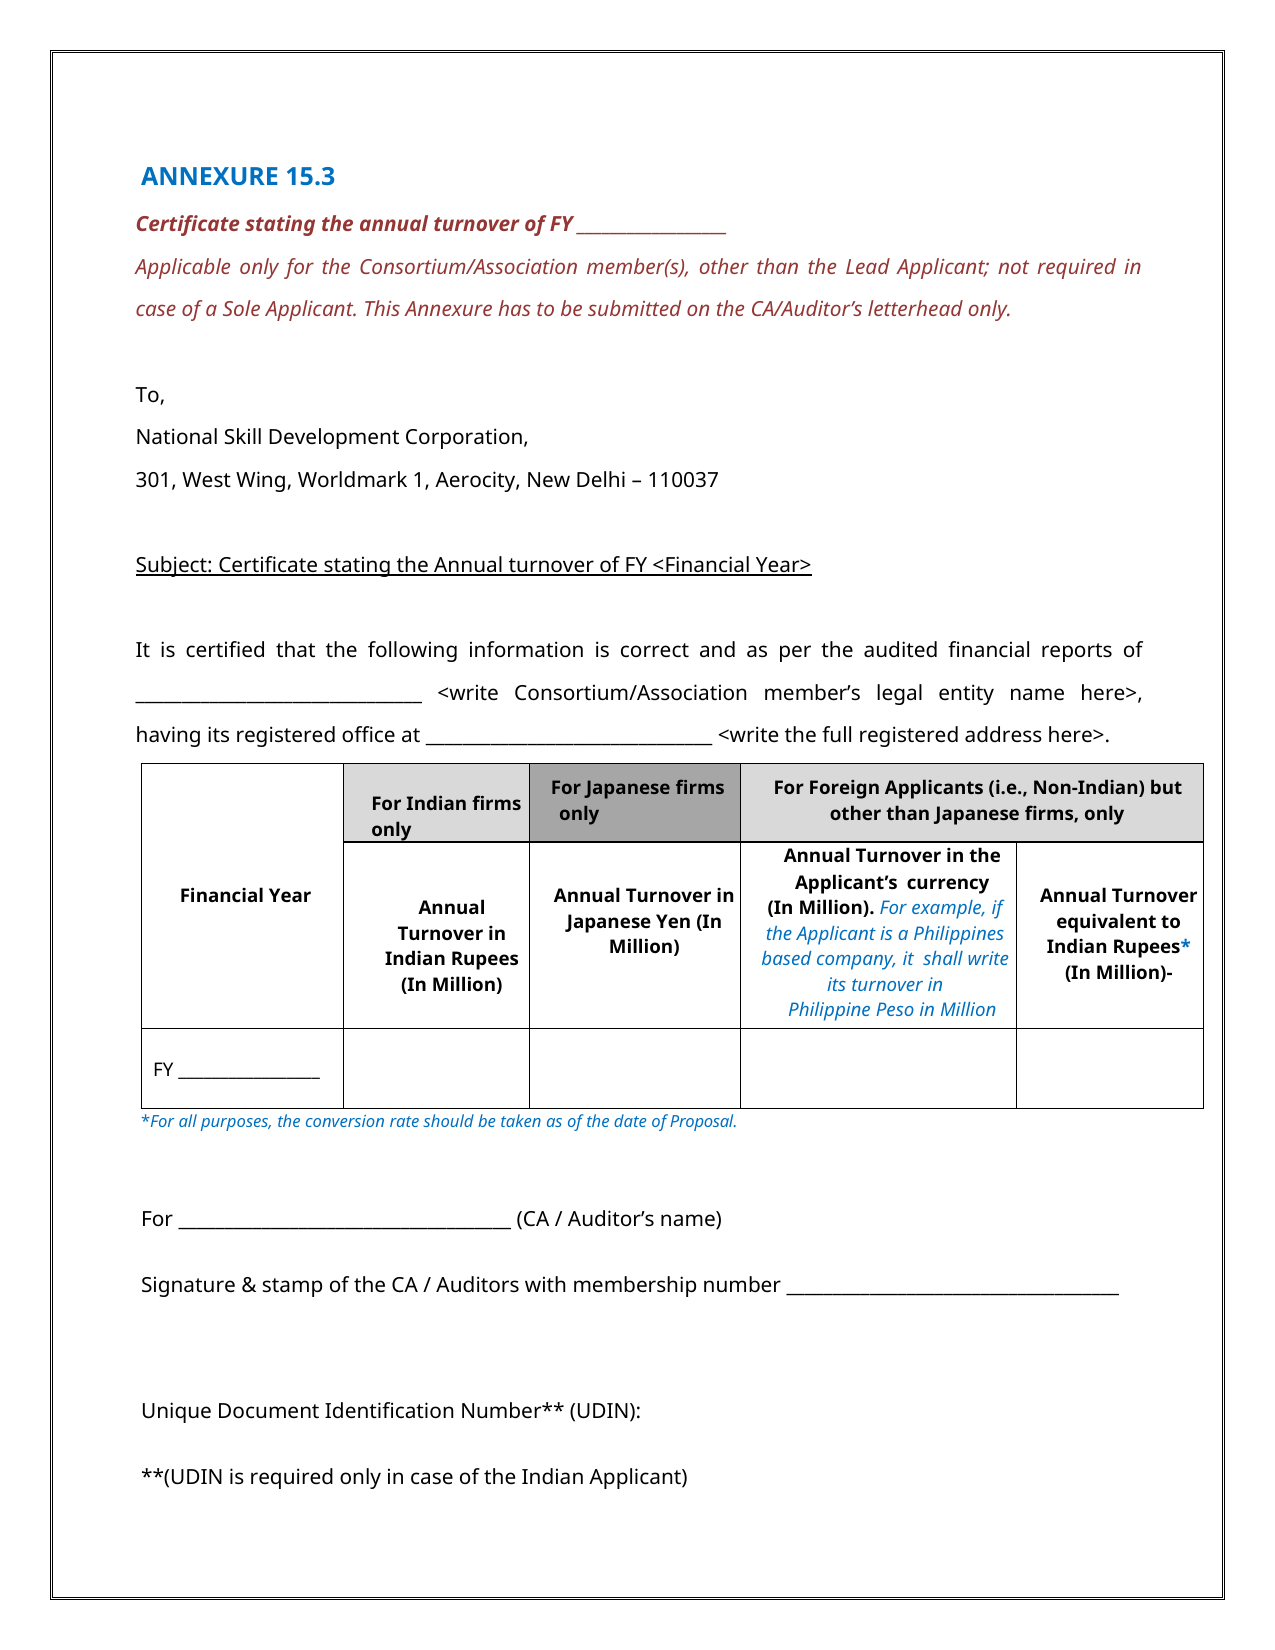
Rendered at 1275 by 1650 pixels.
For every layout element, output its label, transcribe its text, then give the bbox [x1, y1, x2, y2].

table_cell Annual Turnover in Indian Rupees (In Million) [344, 843, 529, 1028]
text Certificate stating the annual turnover of FY __________________ [135, 209, 1144, 238]
table_cell [530, 1029, 740, 1108]
text Unique Document Identification Number** (UDIN): [141, 1396, 1144, 1425]
table_cell Annual Turnover in Japanese Yen (In Million) [530, 843, 740, 1028]
text Applicable only for the Consortium/Association member(s), other than the Lead Applicant; not required in case of a Sole Applicant. This Annexure has to be submitted on the CA/Auditor’s letterhead only. [135, 252, 1144, 323]
text Subject: Certificate stating the Annual turnover of FY <Financial Year> [135, 550, 1144, 579]
text It is certified that the following information is correct and as per the audited financial reports of _______________________________ <write Consortium/Association member’s legal entity name here>, having its registered office at _______________________________ <write the full registered address here>. [135, 635, 1144, 749]
table_cell Annual Turnover in the Applicant’s currency (In Million). For example, if the Applicant is a Philippines based company, it shall write its turnover in Philippine Peso in Million [741, 843, 1016, 1028]
subtitle ANNEXURE 15.3 [141, 158, 1144, 192]
text *For all purposes, the conversion rate should be taken as of the date of Proposal. [141, 1109, 1144, 1132]
table_header For Foreign Applicants (i.e., Non-Indian) but other than Japanese firms, only [741, 764, 1203, 841]
text National Skill Development Corporation, [135, 422, 1144, 451]
table_header For Japanese firms only [530, 764, 740, 841]
text For ____________________________________ (CA / Auditor’s name) [141, 1204, 1144, 1233]
table_cell Annual Turnover equivalent to Indian Rupees* (In Million)- [1017, 843, 1203, 1028]
table_cell [741, 1029, 1016, 1108]
table_header For Indian firms only [344, 764, 529, 841]
table_cell [344, 1029, 529, 1108]
text 301, West Wing, Worldmark 1, Aerocity, New Delhi – 110037 [135, 465, 1144, 493]
table_cell FY _________________ [142, 1029, 343, 1108]
text To, [135, 380, 1144, 408]
text **(UDIN is required only in case of the Indian Applicant) [141, 1462, 1144, 1491]
text Signature & stamp of the CA / Auditors with membership number ____________________________________ [141, 1270, 1144, 1359]
table_header Financial Year [142, 764, 343, 1028]
table_cell [1017, 1029, 1203, 1108]
